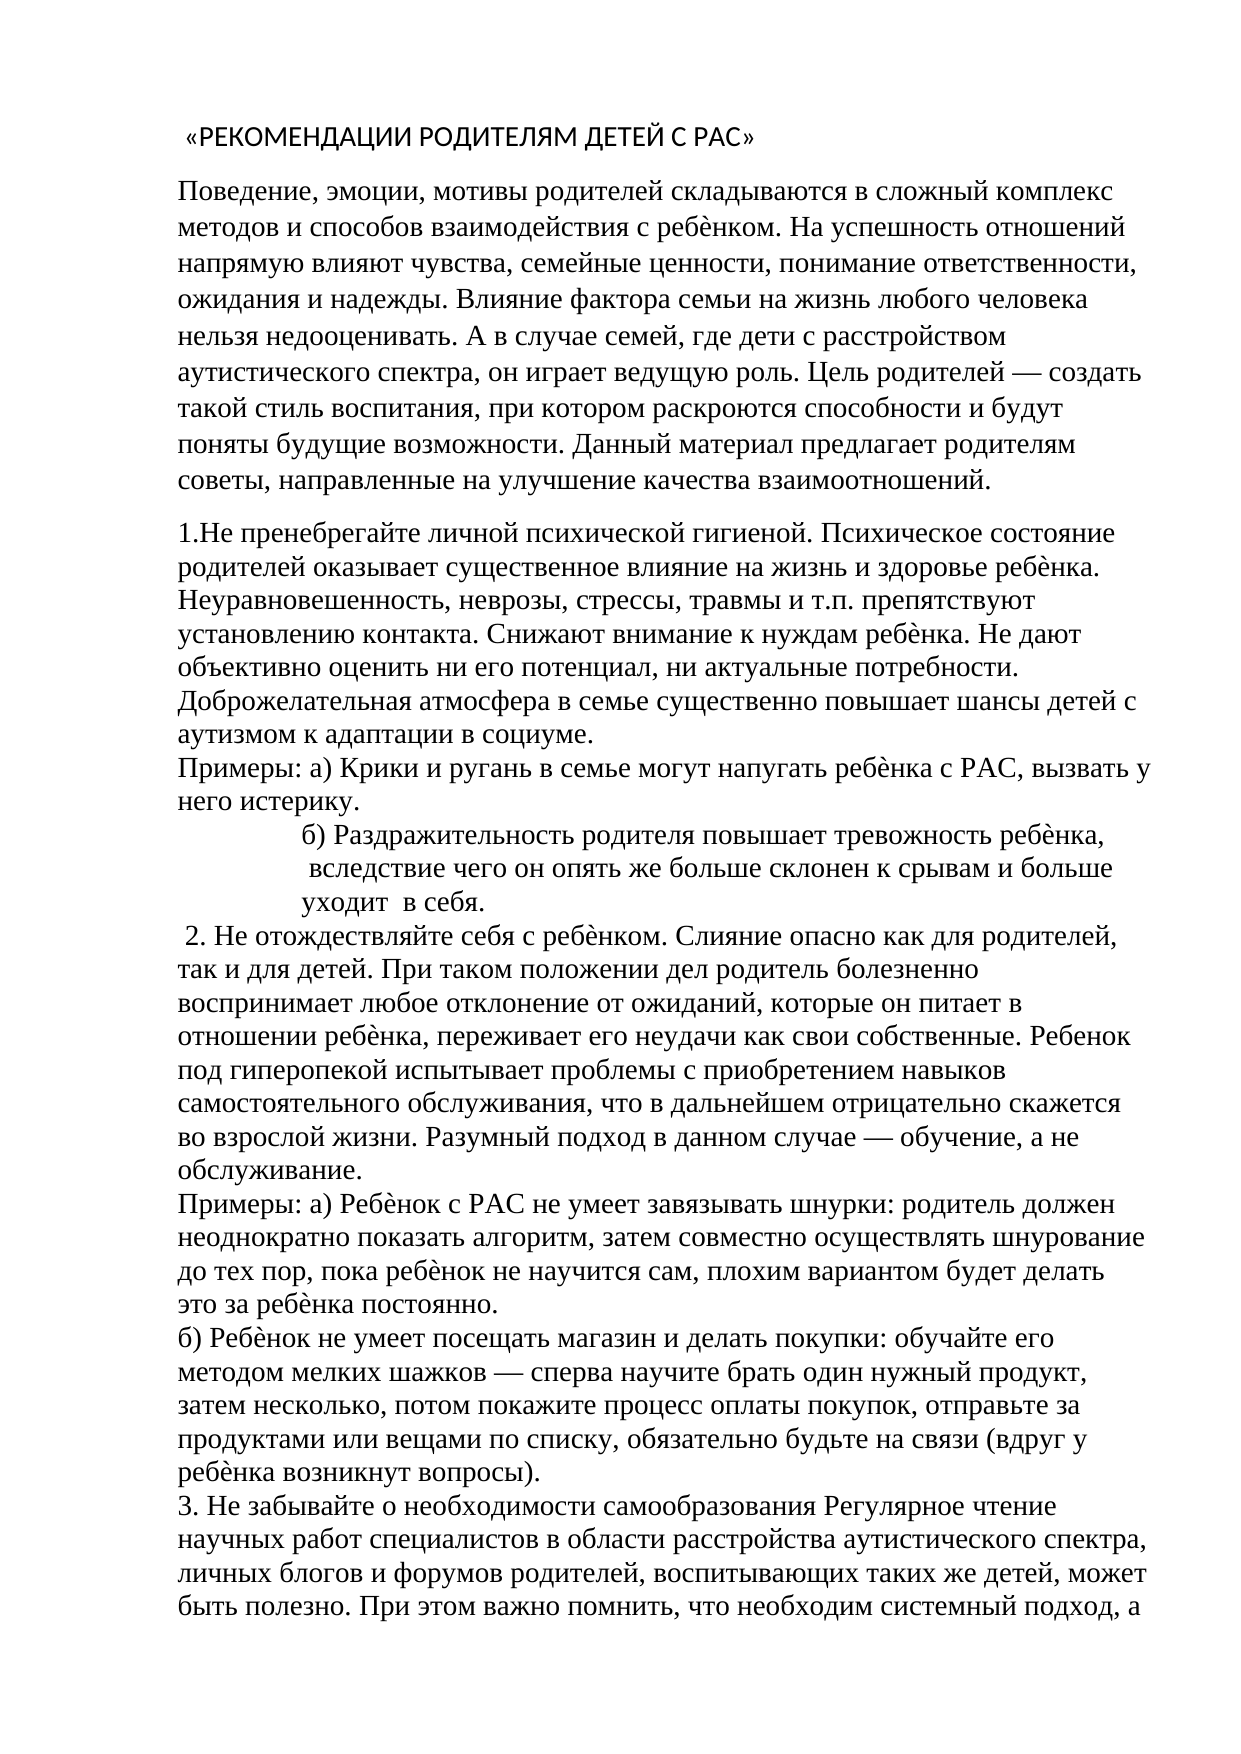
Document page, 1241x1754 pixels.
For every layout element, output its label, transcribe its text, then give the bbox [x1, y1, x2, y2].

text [177, 1488, 1152, 1622]
text Примеры: а) Крики и ругань в семье могут напугать ребѐнка с РАС, вызвать у него истерику. [177, 750, 1152, 817]
text уходит в себя. [177, 884, 1152, 918]
text 1.Не пренебрегайте личной психической гигиеной. Психическое состояние родителей оказывает существенное влияние на жизнь и здоровье ребѐнка. Неуравновешенность, неврозы, стрессы, травмы и т.п. препятствуют установлению контакта. Снижают внимание к нуждам ребѐнка. Не дают объективно оценить ни его потенциал, ни актуальные потребности. Доброжелательная атмосфера в семье существенно повышает шансы детей с аутизмом к адаптации в социуме. [177, 515, 1152, 750]
text Поведение, эмоции, мотивы родителей складываются в сложный комплекс методов и способов взаимодействия с ребѐнком. На успешность отношений напрямую влияют чувства, семейные ценности, понимание ответственности, ожидания и надежды. Влияние фактора семьи на жизнь любого человека нельзя недооценивать. А в случае семей, где дети с расстройством аутистического спектра, он играет ведущую роль. Цель родителей — создать такой стиль воспитания, при котором раскроются способности и будут поняты будущие возможности. Данный материал предлагает родителям советы, направленные на улучшение качества взаимоотношений. [177, 173, 1152, 496]
text «РЕКОМЕНДАЦИИ РОДИТЕЛЯМ ДЕТЕЙ С РАС» [177, 118, 1152, 154]
text б) Раздражительность родителя повышает тревожность ребѐнка, [177, 817, 1152, 851]
text б) Ребѐнок не умеет посещать магазин и делать покупки: обучайте его методом мелких шажков — сперва научите брать один нужный продукт, затем несколько, потом покажите процесс оплаты покупок, отправьте за продуктами или вещами по списку, обязательно будьте на связи (вдруг у ребѐнка возникнут вопросы). [177, 1320, 1152, 1488]
text вследствие чего он опять же больше склонен к срывам и больше [177, 851, 1152, 884]
text Примеры: а) Ребѐнок с РАС не умеет завязывать шнурки: родитель должен неоднократно показать алгоритм, затем совместно осуществлять шнурование до тех пор, пока ребѐнок не научится сам, плохим вариантом будет делать это за ребѐнка постоянно. [177, 1186, 1152, 1320]
text 2. Не отождествляйте себя с ребѐнком. Слияние опасно как для родителей, так и для детей. При таком положении дел родитель болезненно воспринимает любое отклонение от ожиданий, которые он питает в отношении ребѐнка, переживает его неудачи как свои собственные. Ребенок под гиперопекой испытывает проблемы с приобретением навыков самостоятельного обслуживания, что в дальнейшем отрицательно скажется во взрослой жизни. Разумный подход в данном случае — обучение, а не обслуживание. [177, 918, 1152, 1186]
